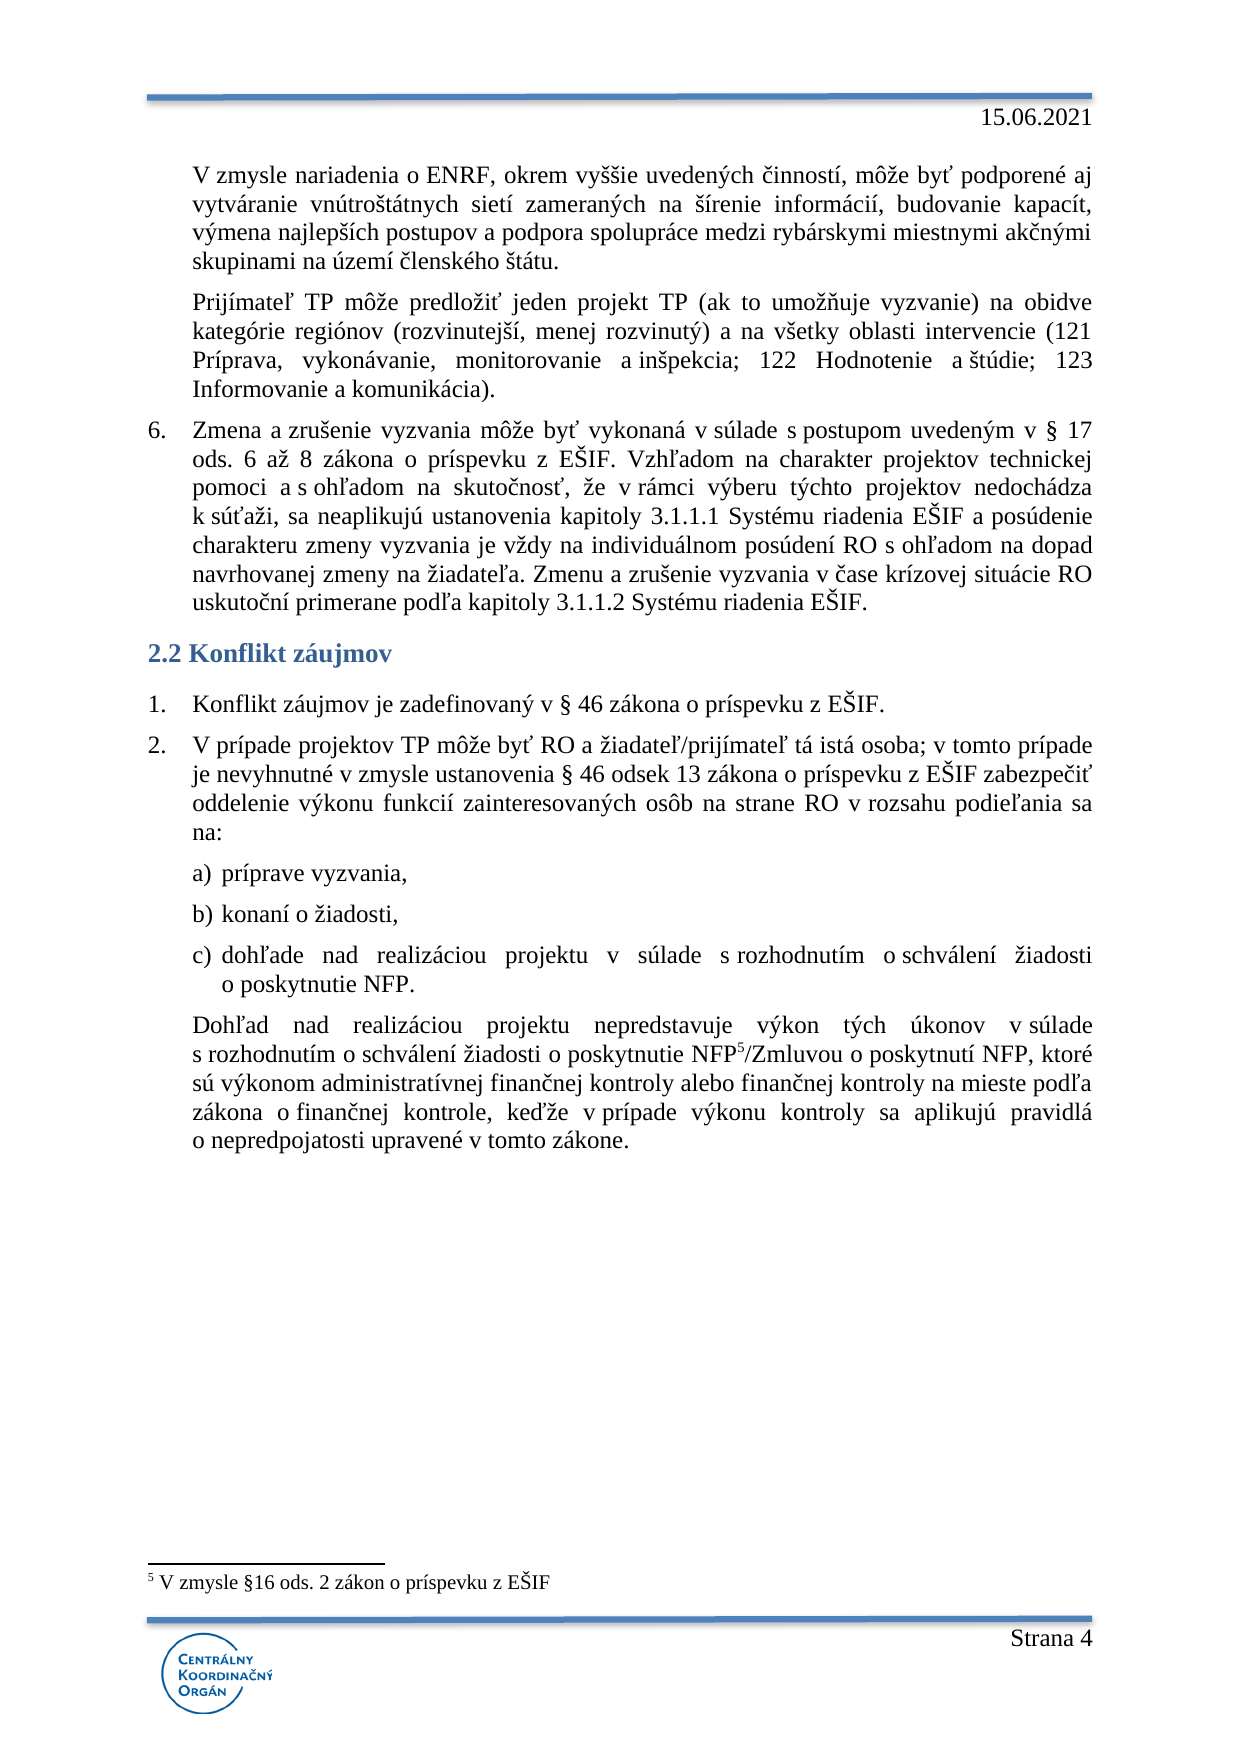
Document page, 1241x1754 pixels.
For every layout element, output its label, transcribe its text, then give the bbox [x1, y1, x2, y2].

text 2.2 Konflikt záujmov [148, 637, 1093, 668]
list konaní o žiadosti, [192, 899, 1093, 928]
list V prípade projektov TP môže byť RO a žiadateľ/prijímateľ tá istá osoba; v tomto prípade je nevyhnutné v zmysle ustanovenia § 46 odsek 13 zákona o príspevku z EŠIF zabezpečiť oddelenie výkonu funkcií zainteresovaných osôb na strane RO v rozsahu podieľania sa na: [148, 730, 1093, 845]
list Zmena a zrušenie vyzvania môže byť vykonaná v súlade s postupom uvedeným v § 17 ods. 6 až 8 zákona o príspevku z EŠIF. Vzhľadom na charakter projektov technickej pomoci a s ohľadom na skutočnosť, že v rámci výberu týchto projektov nedochádza k súťaži, sa neaplikujú ustanovenia kapitoly 3.1.1.1 Systému riadenia EŠIF a posúdenie charakteru zmeny vyzvania je vždy na individuálnom posúdení RO s ohľadom na dopad navrhovanej zmeny na žiadateľa. Zmenu a zrušenie vyzvania v čase krízovej situácie RO uskutoční primerane podľa kapitoly 3.1.1.2 Systému riadenia EŠIF. [148, 415, 1093, 616]
list dohľade nad realizáciou projektu v súlade s rozhodnutím o schválení žiadosti o poskytnutie NFP. [192, 940, 1093, 998]
list Prijímateľ TP môže predložiť jeden projekt TP (ak to umožňuje vyzvanie) na obidve kategórie regiónov (rozvinutejší, menej rozvinutý) a na všetky oblasti intervencie (121 Príprava, vykonávanie, monitorovanie a inšpekcia; 122 Hodnotenie a štúdie; 123 Informovanie a komunikácia). [192, 287, 1093, 402]
list Dohľad nad realizáciou projektu nepredstavuje výkon tých úkonov v súlade s rozhodnutím o schválení žiadosti o poskytnutie NFP/Zmluvou o poskytnutí NFP, ktoré sú výkonom administratívnej finančnej kontroly alebo finančnej kontroly na mieste podľa zákona o finančnej kontrole, keďže v prípade výkonu kontroly sa aplikujú pravidlá o nepredpojatosti upravené v tomto zákone. [192, 1010, 1093, 1154]
picture [159, 1631, 272, 1713]
list V zmysle nariadenia o ENRF, okrem vyššie uvedených činností, môže byť podporené aj vytváranie vnútroštátnych sietí zameraných na šírenie informácií, budovanie kapacít, výmena najlepších postupov a podpora spolupráce medzi rybárskymi miestnymi akčnými skupinami na území členského štátu. [192, 160, 1093, 275]
list Konflikt záujmov je zadefinovaný v § 46 zákona o príspevku z EŠIF. [148, 689, 1093, 718]
list príprave vyzvania, [192, 858, 1093, 887]
